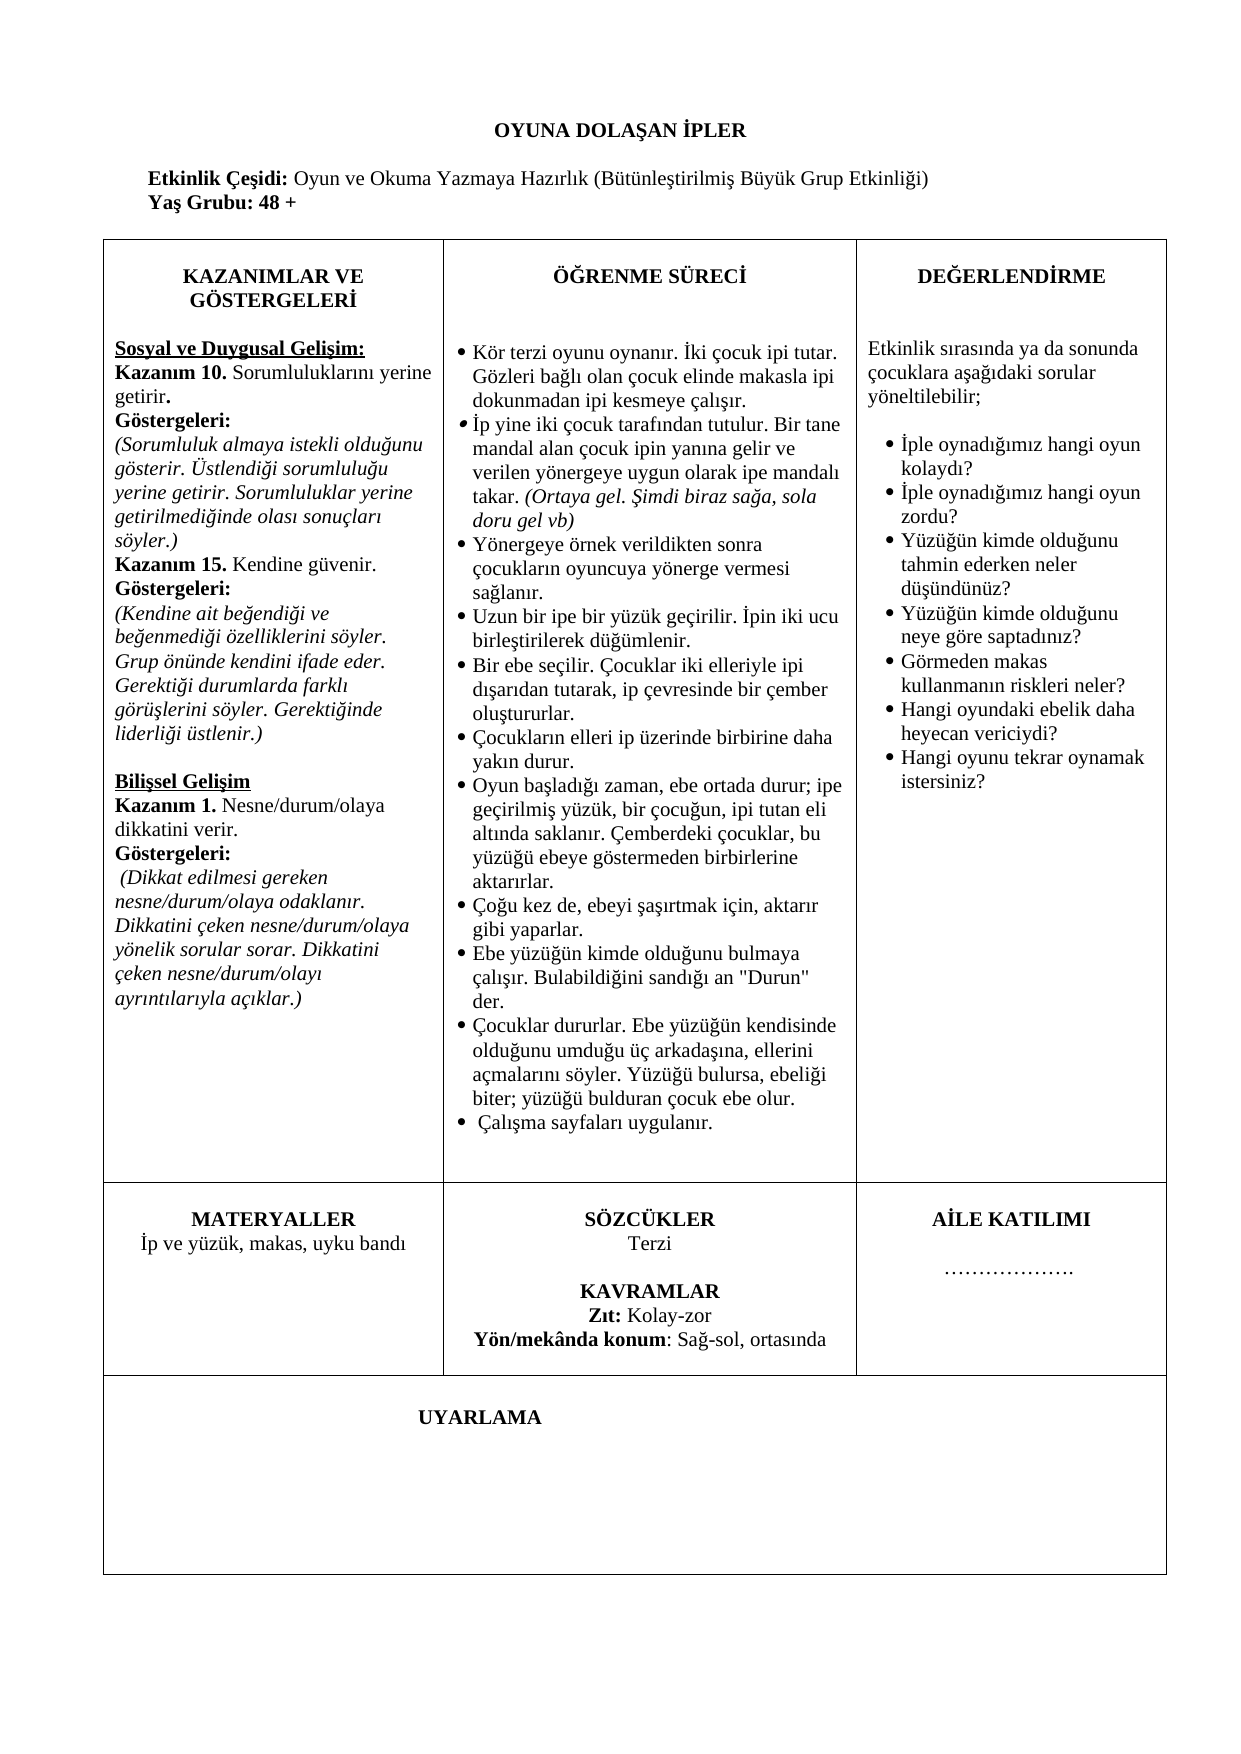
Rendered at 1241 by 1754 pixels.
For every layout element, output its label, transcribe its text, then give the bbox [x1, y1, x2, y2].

table_cell AİLE KATILIMI ………………. [857, 1183, 1166, 1375]
table_header KAZANIMLAR VE GÖSTERGELERİ Sosyal ve Duygusal Gelişim: Kazanım 10. Sorumluluklarını yerine getirir. Göstergeleri: (Sorumluluk almaya istekli olduğunu gösterir. Üstlendiği sorumluluğu yerine getirir. Sorumluluklar yerine getirilmediğinde olası sonuçları söyler.) Kazanım 15. Kendine güvenir. Göstergeleri: (Kendine ait beğendiği ve beğenmediği özelliklerini söyler. Grup önünde kendini ifade eder. Gerektiği durumlarda farklı görüşlerini söyler. Gerektiğinde liderliği üstlenir.) Bilişsel Gelişim Kazanım 1. Nesne/durum/olaya dikkatini verir. Göstergeleri: (Dikkat edilmesi gereken nesne/durum/olaya odaklanır. Dikkatini çeken nesne/durum/olaya yönelik sorular sorar. Dikkatini çeken nesne/durum/olayı ayrıntılarıyla açıklar.) [104, 240, 443, 1182]
table_cell MATERYALLER İp ve yüzük, makas, uyku bandı [104, 1183, 443, 1375]
table_cell SÖZCÜKLER Terzi KAVRAMLAR Zıt: Kolay-zor Yön/mekânda konum: Sağ-sol, ortasında [444, 1183, 856, 1375]
table_cell [856, 1376, 1166, 1574]
table_header DEĞERLENDİRME Etkinlik sırasında ya da sonunda çocuklara aşağıdaki sorular yöneltilebilir; İple oynadığımız hangi oyun kolaydı? İple oynadığımız hangi oyun zordu? Yüzüğün kimde olduğunu tahmin ederken neler düşündünüz? Yüzüğün kimde olduğunu neye göre saptadınız? Görmeden makas kullanmanın riskleri neler? Hangi oyundaki ebelik daha heyecan vericiydi? Hangi oyunu tekrar oynamak istersiniz? [857, 240, 1166, 1182]
table_header ÖĞRENME SÜRECİ Kör terzi oyunu oynanır. İki çocuk ipi tutar. Gözleri bağlı olan çocuk elinde makasla ipi dokunmadan ipi kesmeye çalışır. İp yine iki çocuk tarafından tutulur. Bir tane mandal alan çocuk ipin yanına gelir ve verilen yönergeye uygun olarak ipe mandalı takar. (Ortaya gel. Şimdi biraz sağa, sola doru gel vb) Yönergeye örnek verildikten sonra çocukların oyuncuya yönerge vermesi sağlanır. Uzun bir ipe bir yüzük geçirilir. İpin iki ucu birleştirilerek düğümlenir. Bir ebe seçilir. Çocuklar iki elleriyle ipi dışarıdan tutarak, ip çevresinde bir çember oluştururlar. Çocukların elleri ip üzerinde birbirine daha yakın durur. Oyun başladığı zaman, ebe ortada durur; ipe geçirilmiş yüzük, bir çocuğun, ipi tutan eli altında saklanır. Çemberdeki çocuklar, bu yüzüğü ebeye göstermeden birbirlerine aktarırlar. Çoğu kez de, ebeyi şaşırtmak için, aktarır gibi yaparlar. Ebe yüzüğün kimde olduğunu bulmaya çalışır. Bulabildiğini sandığı an "Durun" der. Çocuklar dururlar. Ebe yüzüğün kendisinde olduğunu umduğu üç arkadaşına, ellerini açmalarını söyler. Yüzüğü bulursa, ebeliği biter; yüzüğü bulduran çocuk ebe olur. Çalışma sayfaları uygulanır. [444, 240, 856, 1182]
text OYUNA DOLAŞAN İPLER [148, 118, 1092, 142]
text Etkinlik Çeşidi: Oyun ve Okuma Yazmaya Hazırlık (Bütünleştirilmiş Büyük Grup Etkinliği) [148, 166, 1092, 190]
table_cell UYARLAMA [104, 1376, 856, 1574]
text Yaş Grubu: 48 + [148, 190, 1092, 214]
